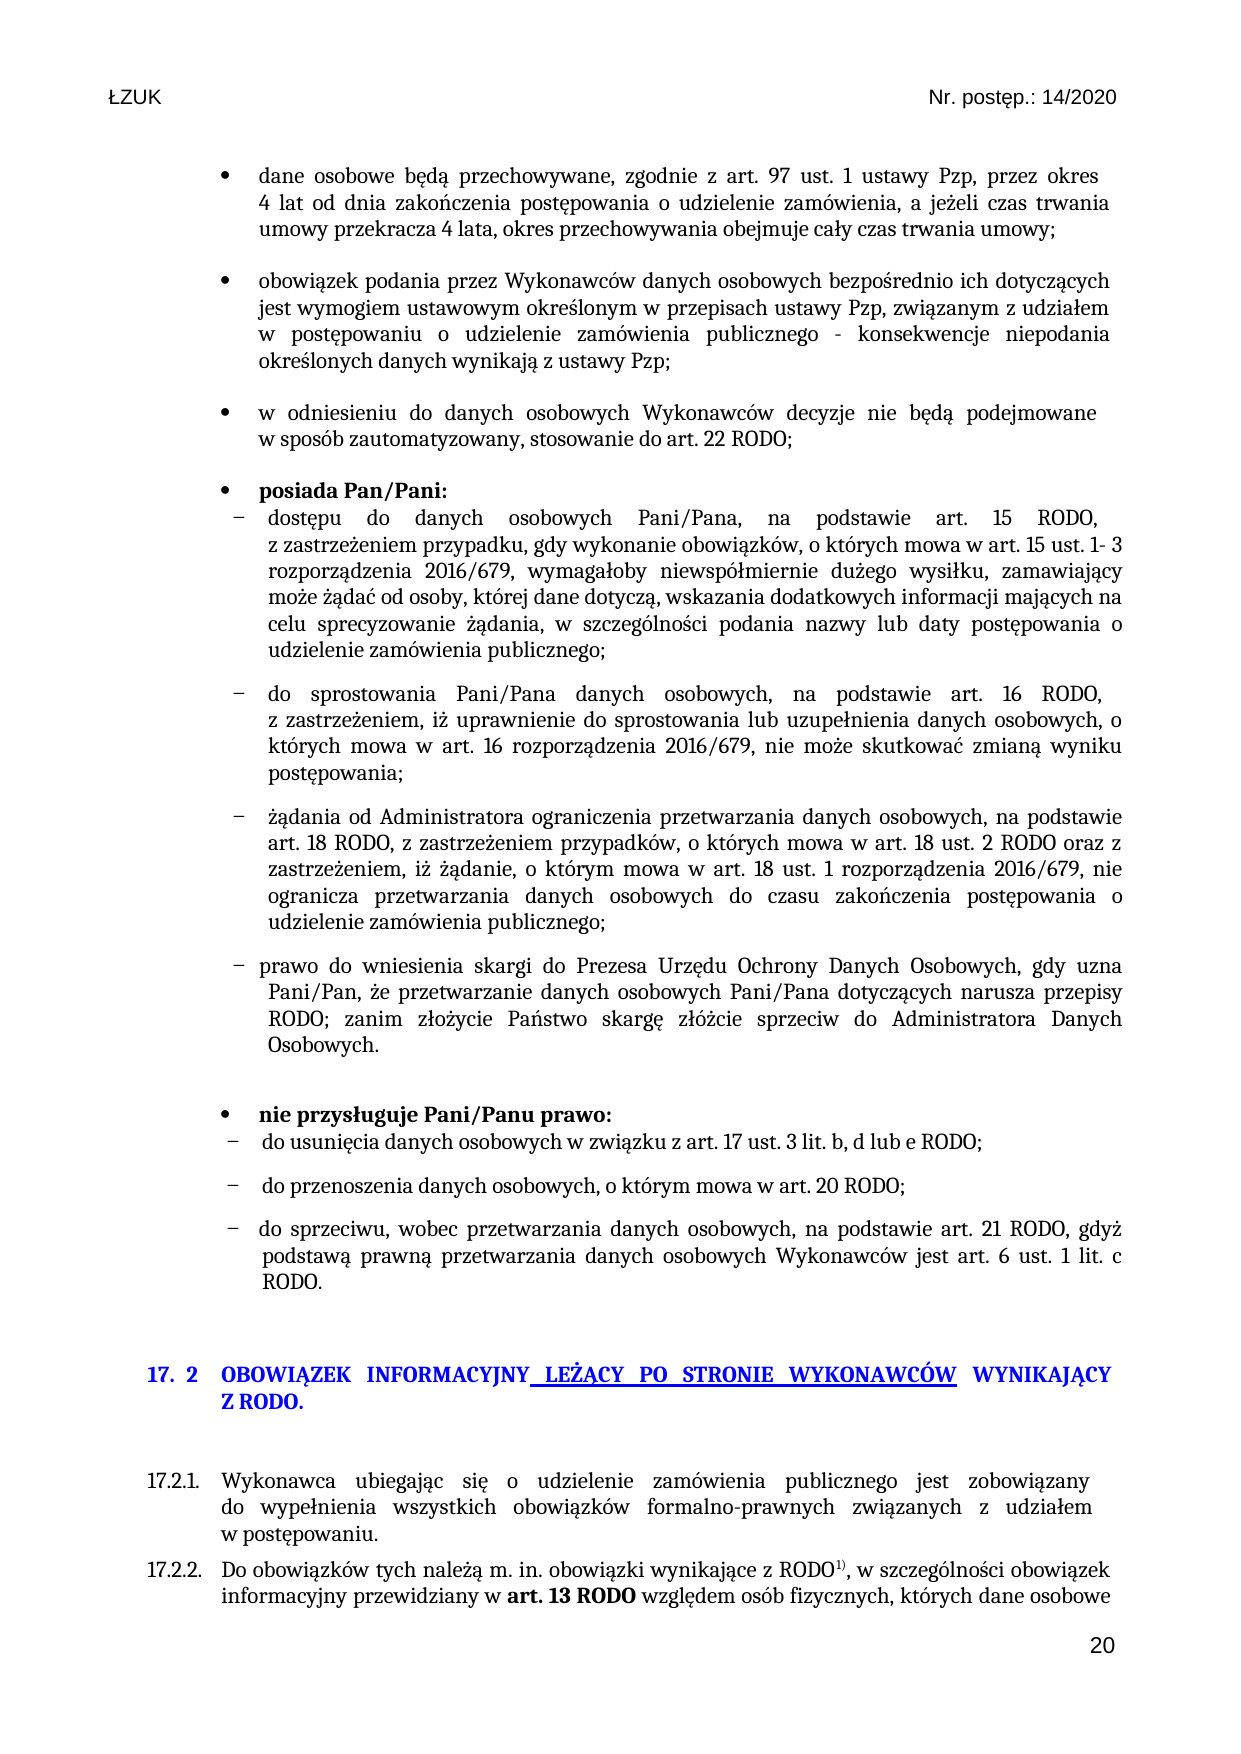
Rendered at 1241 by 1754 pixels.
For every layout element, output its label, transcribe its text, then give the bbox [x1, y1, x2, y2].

subtitle posiada Pan/Pani: [221, 478, 1123, 504]
list do usunięcia danych osobowych w związku z art. 17 ust. 3 lit. b, d lub e RODO; [226, 1128, 1123, 1155]
list do sprzeciwu, wobec przetwarzania danych osobowych, na podstawie art. 21 RODO, gdyż podstawą prawną przetwarzania danych osobowych Wykonawców jest art. 6 ust. 1 lit. c RODO. [226, 1215, 1123, 1295]
list dane osobowe będą przechowywane, zgodnie z art. 97 ust. 1 ustawy Pzp, przez okres 4 lat od dnia zakończenia postępowania o udzielenie zamówienia, a jeżeli czas trwania umowy przekracza 4 lata, okres przechowywania obejmuje cały czas trwania umowy; [221, 163, 1110, 242]
list dostępu do danych osobowych Pani/Pana, na podstawie art. 15 RODO, z zastrzeżeniem przypadku, gdy wykonanie obowiązków, o których mowa w art. 15 ust. 1- 3 rozporządzenia 2016/679, wymagałoby niewspółmiernie dużego wysiłku, zamawiający może żądać od osoby, której dane dotyczą, wskazania dodatkowych informacji mających na celu sprecyzowanie żądania, w szczególności podania nazwy lub daty postępowania o udzielenie zamówienia publicznego; [232, 504, 1123, 663]
list w odniesieniu do danych osobowych Wykonawców decyzje nie będą podejmowane w sposób zautomatyzowany, stosowanie do art. 22 RODO; [221, 400, 1111, 452]
list do przenoszenia danych osobowych, o którym mowa w art. 20 RODO; [226, 1172, 1123, 1199]
list prawo do wniesienia skargi do Prezesa Urzędu Ochrony Danych Osobowych, gdy uzna Pani/Pan, że przetwarzanie danych osobowych Pani/Pana dotyczących narusza przepisy RODO; zanim złożycie Państwo skargę złóżcie sprzeciw do Administratora Danych Osobowych. [232, 952, 1123, 1058]
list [147, 1557, 1111, 1610]
list żądania od Administratora ograniczenia przetwarzania danych osobowych, na podstawie art. 18 RODO, z zastrzeżeniem przypadków, o których mowa w art. 18 ust. 2 RODO oraz z zastrzeżeniem, iż żądanie, o którym mowa w art. 18 ust. 1 rozporządzenia 2016/679, nie ogranicza przetwarzania danych osobowych do czasu zakończenia postępowania o udzielenie zamówienia publicznego; [232, 803, 1123, 935]
list obowiązek podania przez Wykonawców danych osobowych bezpośrednio ich dotyczących jest wymogiem ustawowym określonym w przepisach ustawy Pzp, związanym z udziałem w postępowaniu o udzielenie zamówienia publicznego - konsekwencje niepodania określonych danych wynikają z ustawy Pzp; [221, 268, 1111, 374]
list do sprostowania Pani/Pana danych osobowych, na podstawie art. 16 RODO, z zastrzeżeniem, iż uprawnienie do sprostowania lub uzupełnienia danych osobowych, o których mowa w art. 16 rozporządzenia 2016/679, nie może skutkować zmianą wyniku postępowania; [232, 680, 1123, 786]
list 2 OBOWIĄZEK INFORMACYJNY LEŻĄCY PO STRONIE WYKONAWCÓW WYNIKAJĄCY Z RODO. [147, 1362, 1127, 1415]
subtitle nie przysługuje Pani/Panu prawo: [221, 1100, 1123, 1128]
list Wykonawca ubiegając się o udzielenie zamówienia publicznego jest zobowiązany do wypełnienia wszystkich obowiązków formalno-prawnych związanych z udziałem w postępowaniu. [147, 1468, 1111, 1547]
